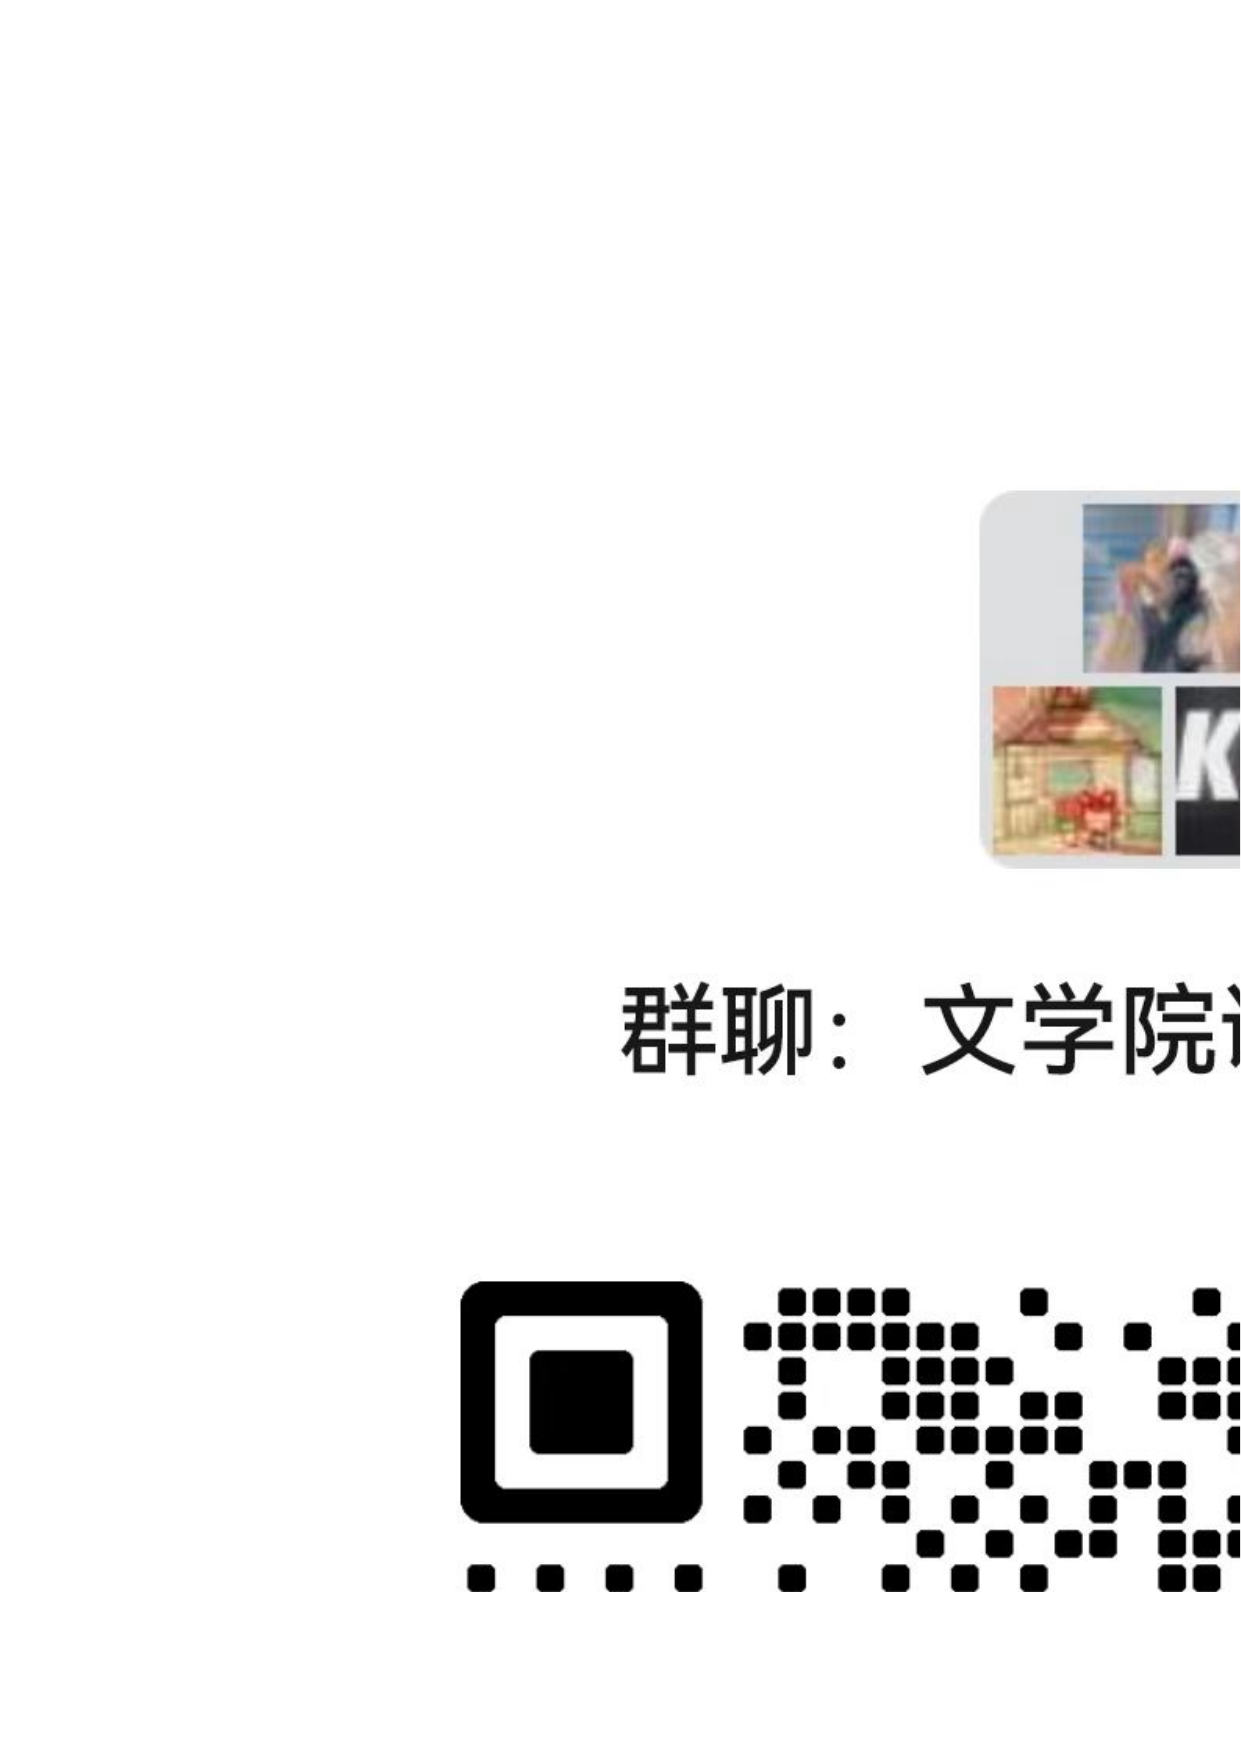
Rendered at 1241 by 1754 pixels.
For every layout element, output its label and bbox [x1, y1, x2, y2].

picture [231, 162, 1241, 1592]
